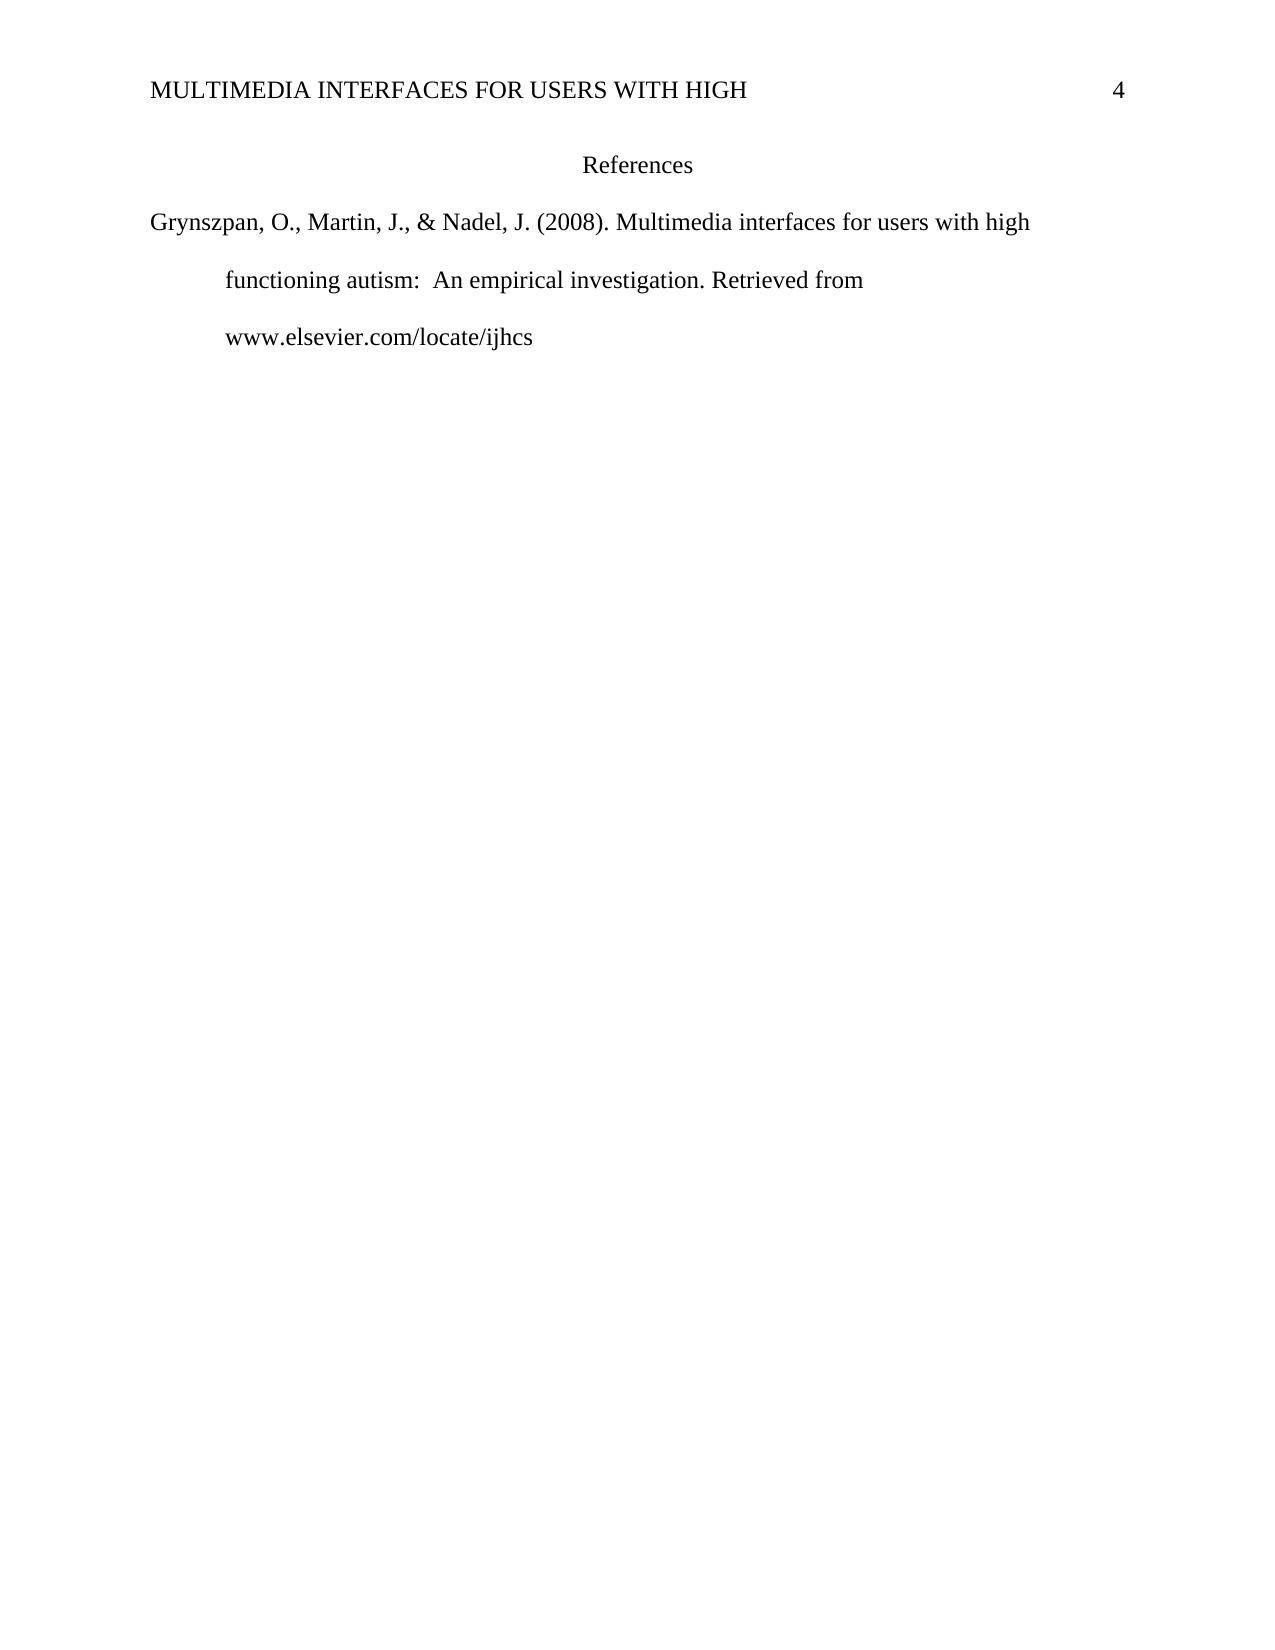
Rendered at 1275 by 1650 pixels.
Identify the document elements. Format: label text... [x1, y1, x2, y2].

subtitle References [150, 150, 1125, 179]
text Grynszpan, O., Martin, J., & Nadel, J. (2008). Multimedia interfaces for users with high functioning autism: An empirical investigation. Retrieved from www.elsevier.com/locate/ijhcs [150, 207, 1125, 351]
